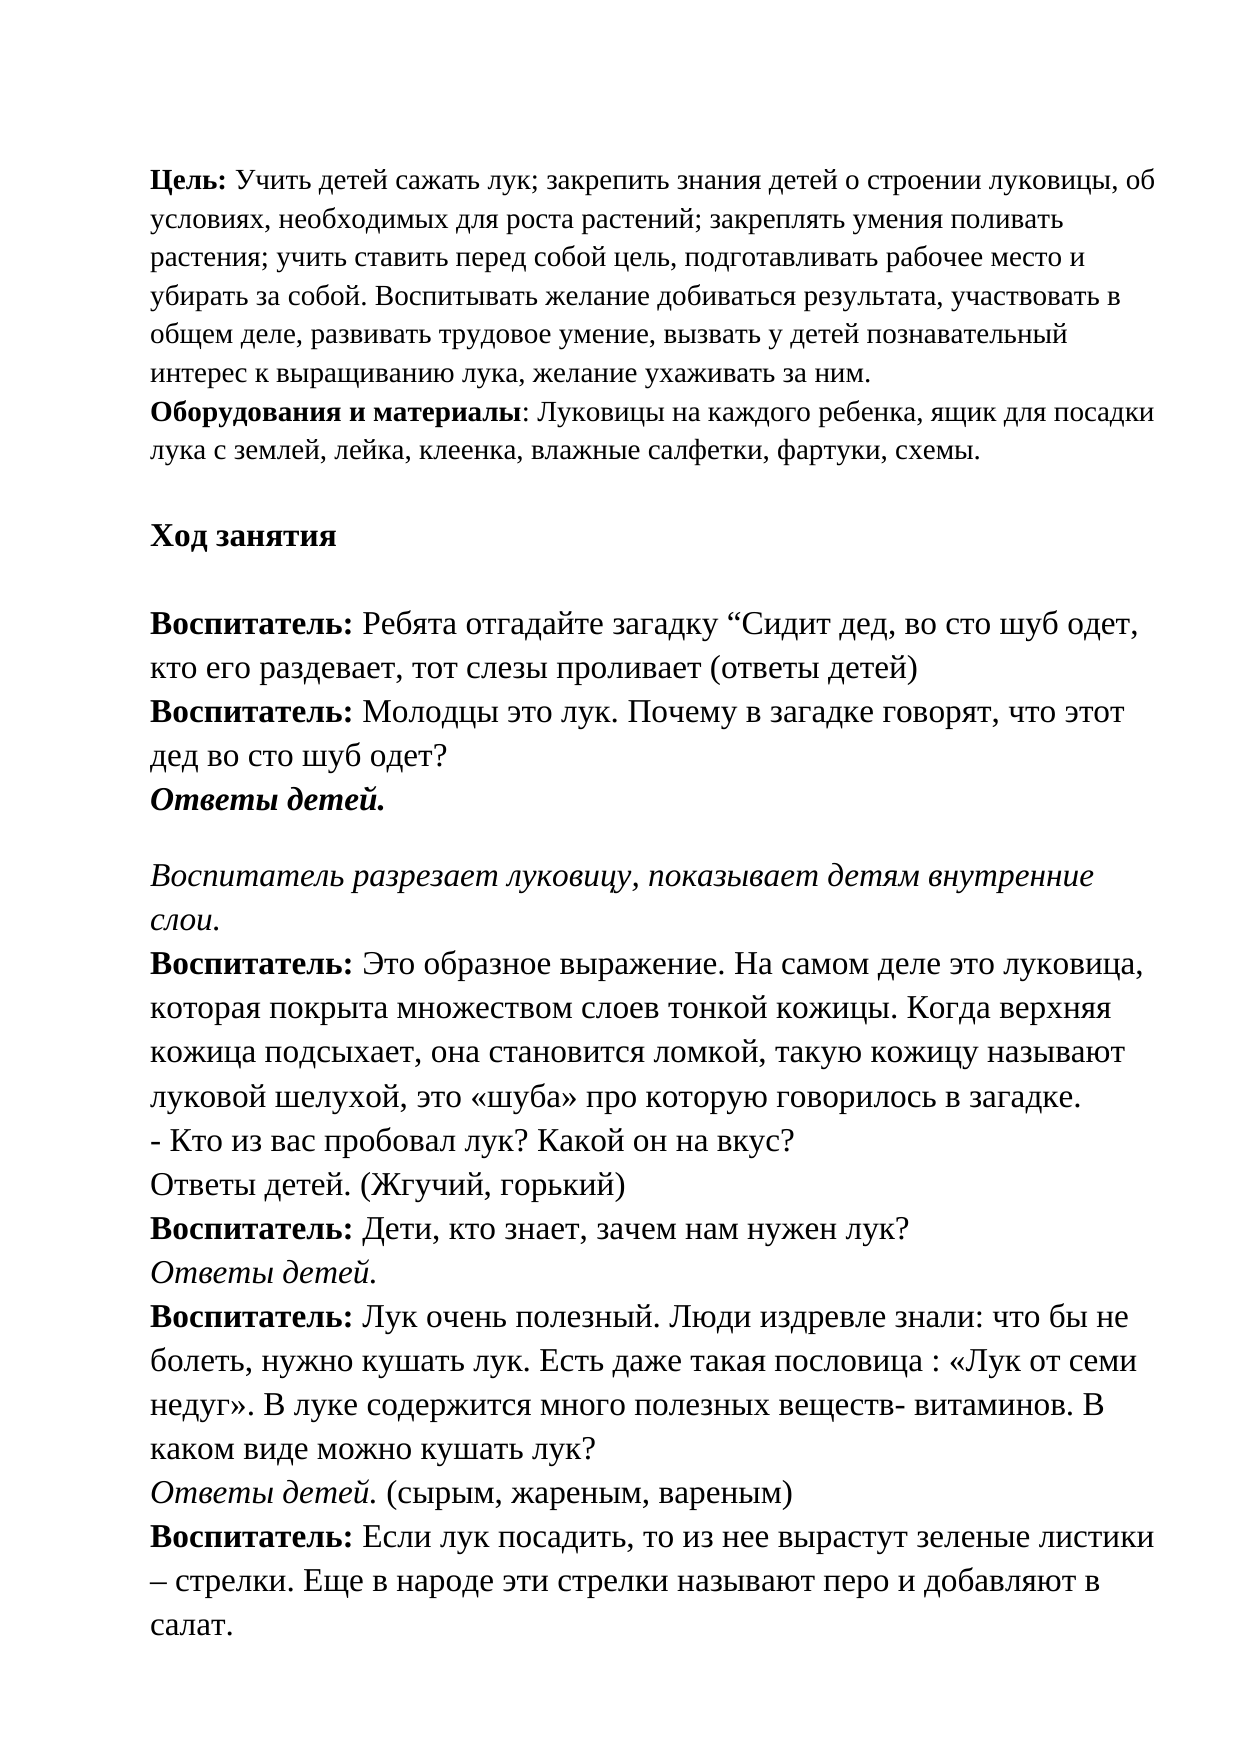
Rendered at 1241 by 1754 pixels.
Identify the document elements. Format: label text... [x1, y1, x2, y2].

list Воспитатель разрезает луковицу, показывает детям внутренние слои. [150, 856, 1165, 938]
list Цель: Учить детей сажать лук; закрепить знания детей о строении луковицы, об условиях, необходимых для роста растений; закреплять умения поливать растения; учить ставить перед собой цель, подготавливать рабочее место и убирать за собой. Воспитывать желание добиваться результата, участвовать в общем деле, развивать трудовое умение, вызвать у детей познавательный интерес к выращиванию лука, желание ухаживать за ним. [150, 162, 1165, 389]
list Воспитатель: Ребята отгадайте загадку “Сидит дед, во сто шуб одет, кто его раздевает, тот слезы проливает (ответы детей) [150, 603, 1165, 685]
list Ход занятия [150, 515, 1165, 553]
list Ответы детей. (сырым, жареным, вареным) [150, 1472, 1165, 1511]
list Воспитатель: Молодцы это лук. Почему в загадке говорят, что этот дед во сто шуб одет? Ответы детей. [150, 691, 1165, 851]
list Оборудования и материалы: Луковицы на каждого ребенка, ящик для посадки лука с землей, лейка, клеенка, влажные салфетки, фартуки, схемы. [150, 394, 1165, 466]
list Воспитатель: Это образное выражение. На самом деле это луковица, которая покрыта множеством слоев тонкой кожицы. Когда верхняя кожица подсыхает, она становится ломкой, такую кожицу называют луковой шелухой, это «шуба» про которую говорилось в загадке. [150, 944, 1165, 1114]
list Воспитатель: Если лук посадить, то из нее вырастут зеленые листики – стрелки. Еще в народе эти стрелки называют перо и добавляют в салат. [150, 1516, 1165, 1643]
list - Кто из вас пробовал лук? Какой он на вкус? Ответы детей. (Жгучий, горький) Воспитатель: Дети, кто знает, зачем нам нужен лук? Ответы детей. Воспитатель: Лук очень полезный. Люди издревле знали: что бы не болеть, нужно кушать лук. Есть даже такая пословица : «Лук от семи недуг». В луке содержится много полезных веществ- витаминов. В каком виде можно кушать лук? [150, 1120, 1165, 1467]
